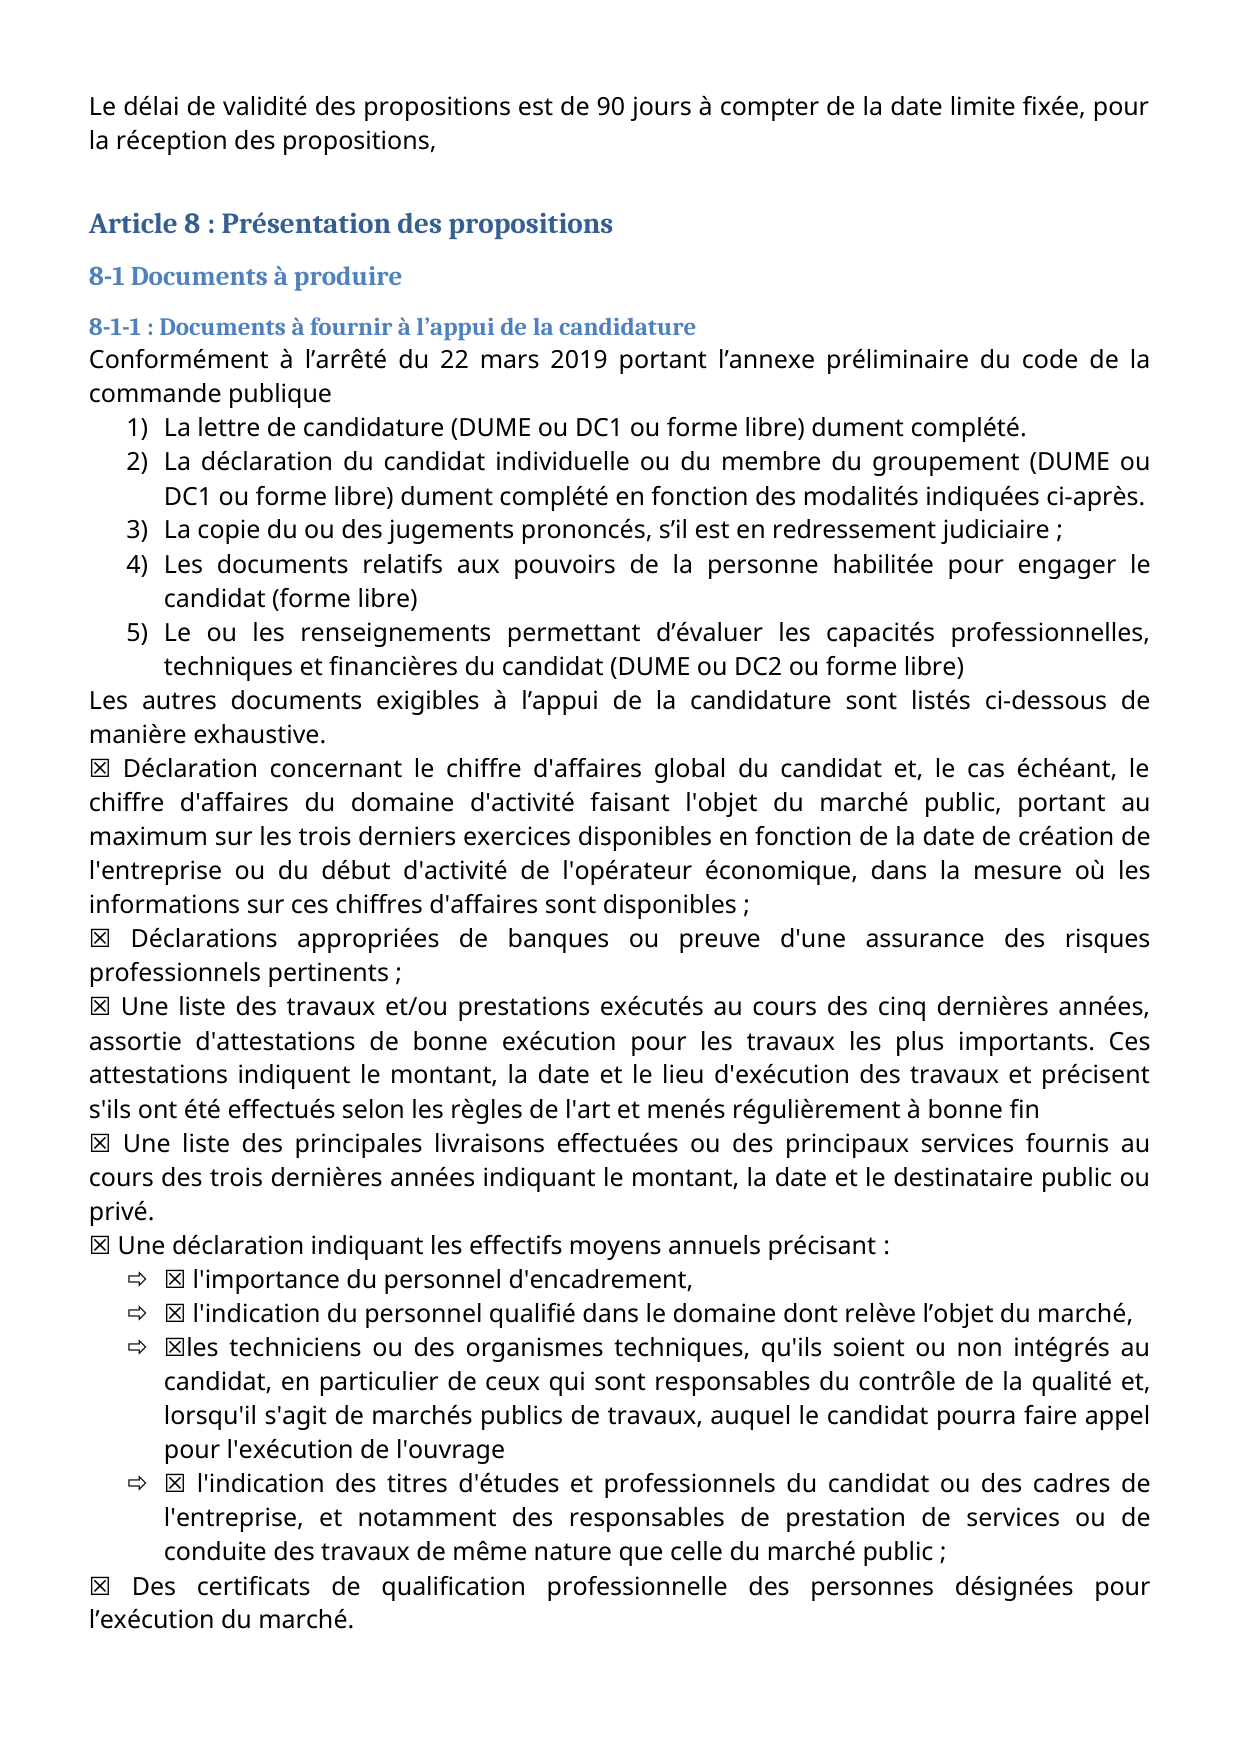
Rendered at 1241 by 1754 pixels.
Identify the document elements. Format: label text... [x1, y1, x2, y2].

text Les autres documents exigibles à l’appui de la candidature sont listés ci-dessous de manière exhaustive. [89, 682, 1152, 751]
text Déclarations appropriées de banques ou preuve d'une assurance des risques professionnels pertinents ; [89, 921, 1152, 989]
subtitle Article 8 : Présentation des propositions [89, 207, 1152, 240]
text Conformément à l’arrêté du 22 mars 2019 portant l’annexe préliminaire du code de la commande publique [89, 342, 1152, 410]
subtitle 8-1-1 : Documents à fournir à l’appui de la candidature [89, 313, 1152, 342]
text Le délai de validité des propositions est de 90 jours à compter de la date limite fixée, pour la réception des propositions, [89, 89, 1152, 157]
text Des certificats de qualification professionnelle des personnes désignées pour l’exécution du marché. [89, 1568, 1152, 1636]
list Les documents relatifs aux pouvoirs de la personne habilitée pour engager le candidat (forme libre) [126, 546, 1152, 614]
list Le ou les renseignements permettant d’évaluer les capacités professionnelles, techniques et financières du candidat (DUME ou DC2 ou forme libre) [126, 614, 1152, 682]
list La copie du ou des jugements prononcés, s’il est en redressement judiciaire ; [126, 512, 1152, 546]
text Une liste des principales livraisons effectuées ou des principaux services fournis au cours des trois dernières années indiquant le montant, la date et le destinataire public ou privé. [89, 1125, 1152, 1227]
list l'indication des titres d'études et professionnels du candidat ou des cadres de l'entreprise, et notamment des responsables de prestation de services ou de conduite des travaux de même nature que celle du marché public ; [126, 1466, 1152, 1568]
list l'indication du personnel qualifié dans le domaine dont relève l’objet du marché, [126, 1296, 1152, 1330]
text Une déclaration indiquant les effectifs moyens annuels précisant : [89, 1227, 1152, 1262]
list La déclaration du candidat individuelle ou du membre du groupement (DUME ou DC1 ou forme libre) dument complété en fonction des modalités indiquées ci-après. [126, 444, 1152, 512]
subtitle 8-1 Documents à produire [89, 261, 1152, 292]
list l'importance du personnel d'encadrement, [126, 1262, 1152, 1296]
text Une liste des travaux et/ou prestations exécutés au cours des cinq dernières années, assortie d'attestations de bonne exécution pour les travaux les plus importants. Ces attestations indiquent le montant, la date et le lieu d'exécution des travaux et précisent s'ils ont été effectués selon les règles de l'art et menés régulièrement à bonne fin [89, 989, 1152, 1125]
text Déclaration concernant le chiffre d'affaires global du candidat et, le cas échéant, le chiffre d'affaires du domaine d'activité faisant l'objet du marché public, portant au maximum sur les trois derniers exercices disponibles en fonction de la date de création de l'entreprise ou du début d'activité de l'opérateur économique, dans la mesure où les informations sur ces chiffres d'affaires sont disponibles ; [89, 751, 1152, 921]
list La lettre de candidature (DUME ou DC1 ou forme libre) dument complété. [126, 410, 1152, 444]
list les techniciens ou des organismes techniques, qu'ils soient ou non intégrés au candidat, en particulier de ceux qui sont responsables du contrôle de la qualité et, lorsqu'il s'agit de marchés publics de travaux, auquel le candidat pourra faire appel pour l'exécution de l'ouvrage [126, 1330, 1152, 1466]
